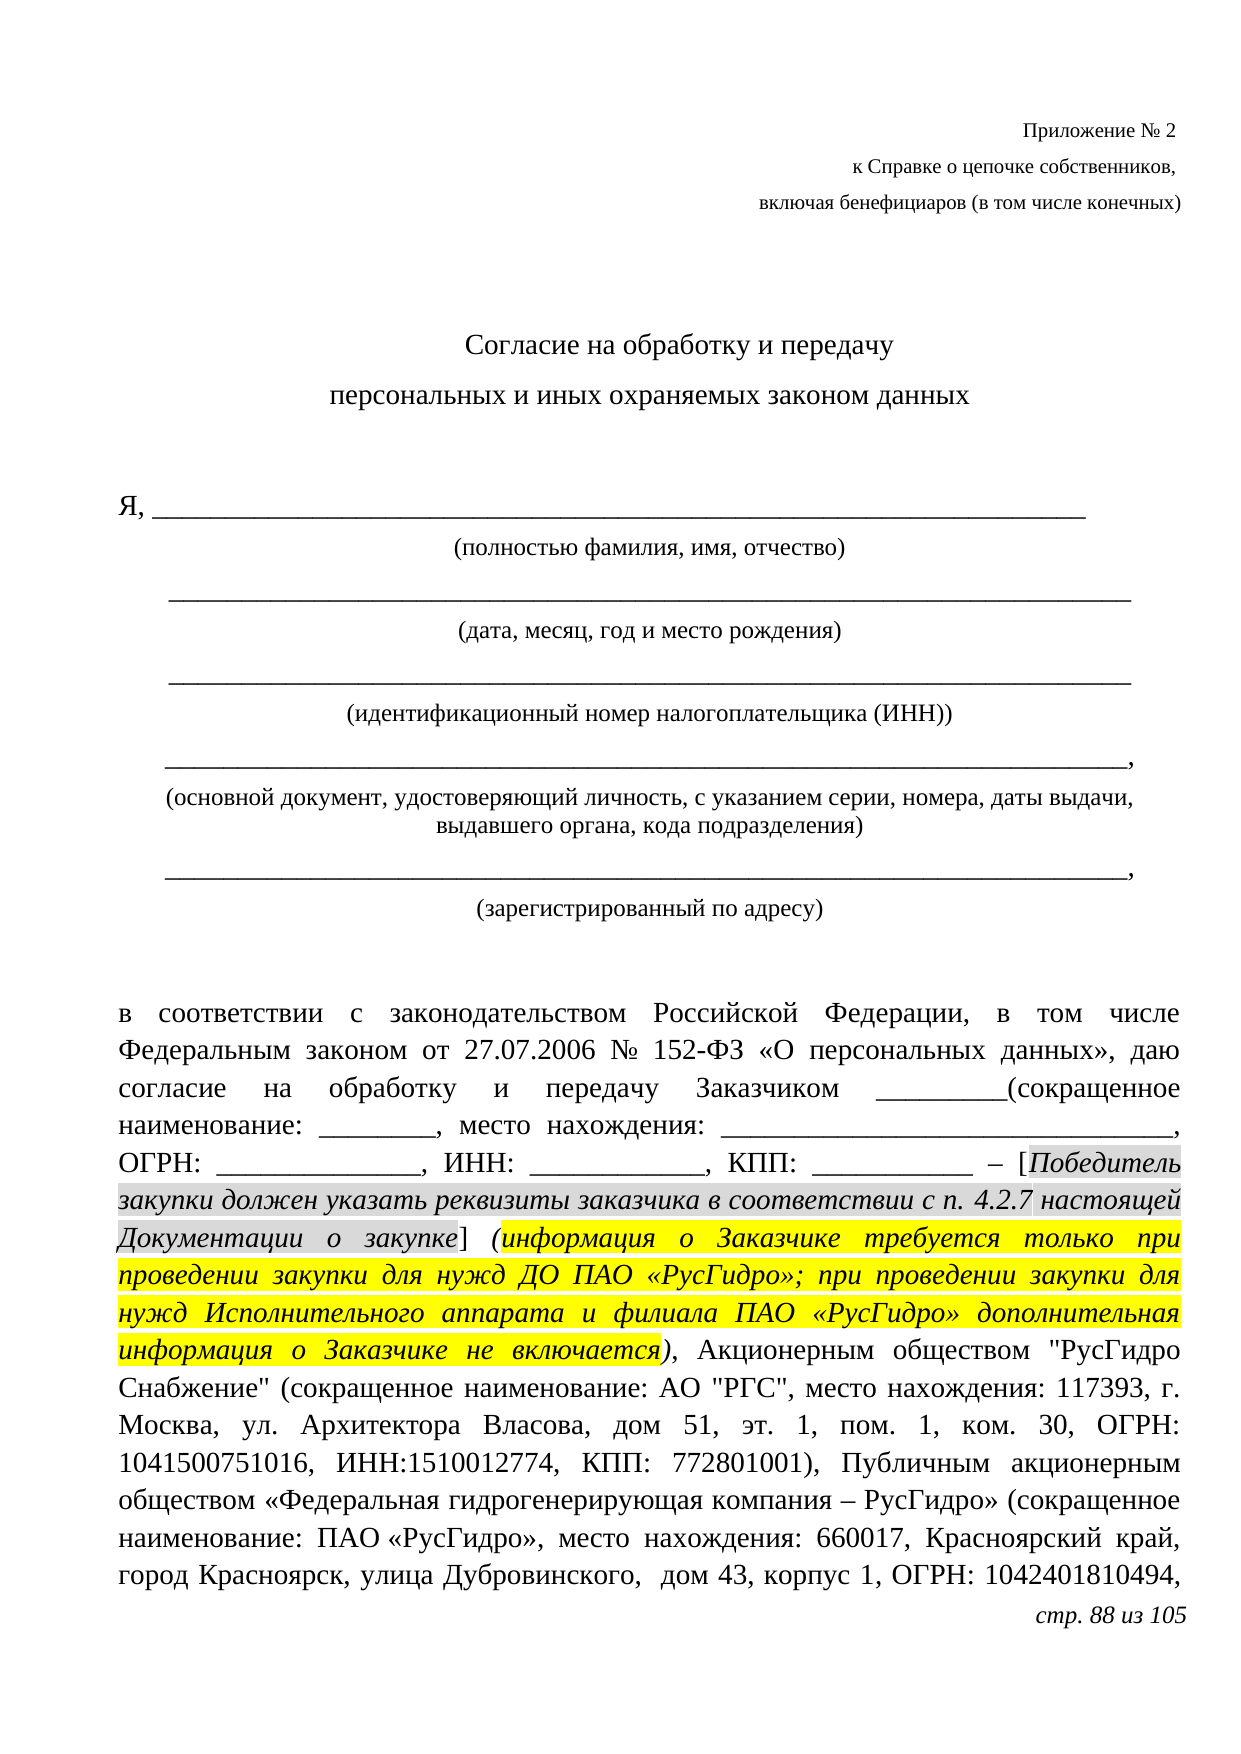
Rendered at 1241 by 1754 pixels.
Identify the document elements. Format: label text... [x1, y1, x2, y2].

text __________________________________________________________________ [118, 654, 1181, 688]
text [118, 1328, 1181, 1591]
text __________________________________________________________________, [118, 849, 1181, 883]
text (дата, месяц, год и место рождения) [118, 615, 1181, 644]
text (полностью фамилия, имя, отчество) [118, 532, 1181, 561]
text __________________________________________________________________, [118, 738, 1181, 771]
text (основной документ, удостоверяющий личность, с указанием серии, номера, даты выдачи, выдавшего органа, кода подразделения) [118, 782, 1181, 839]
text __________________________________________________________________ [118, 571, 1181, 605]
text Приложение № 2 к Справке о цепочке собственников, включая бенефициаров (в том числе конечных) [118, 118, 1181, 214]
text (идентификационный номер налогоплательщика (ИНН)) [118, 698, 1181, 727]
text (зарегистрированный по адресу) [118, 893, 1181, 922]
text Согласие на обработку и передачу персональных и иных охраняемых законом данных [118, 327, 1181, 411]
text Я, ________________________________________________________________ [118, 488, 1181, 522]
